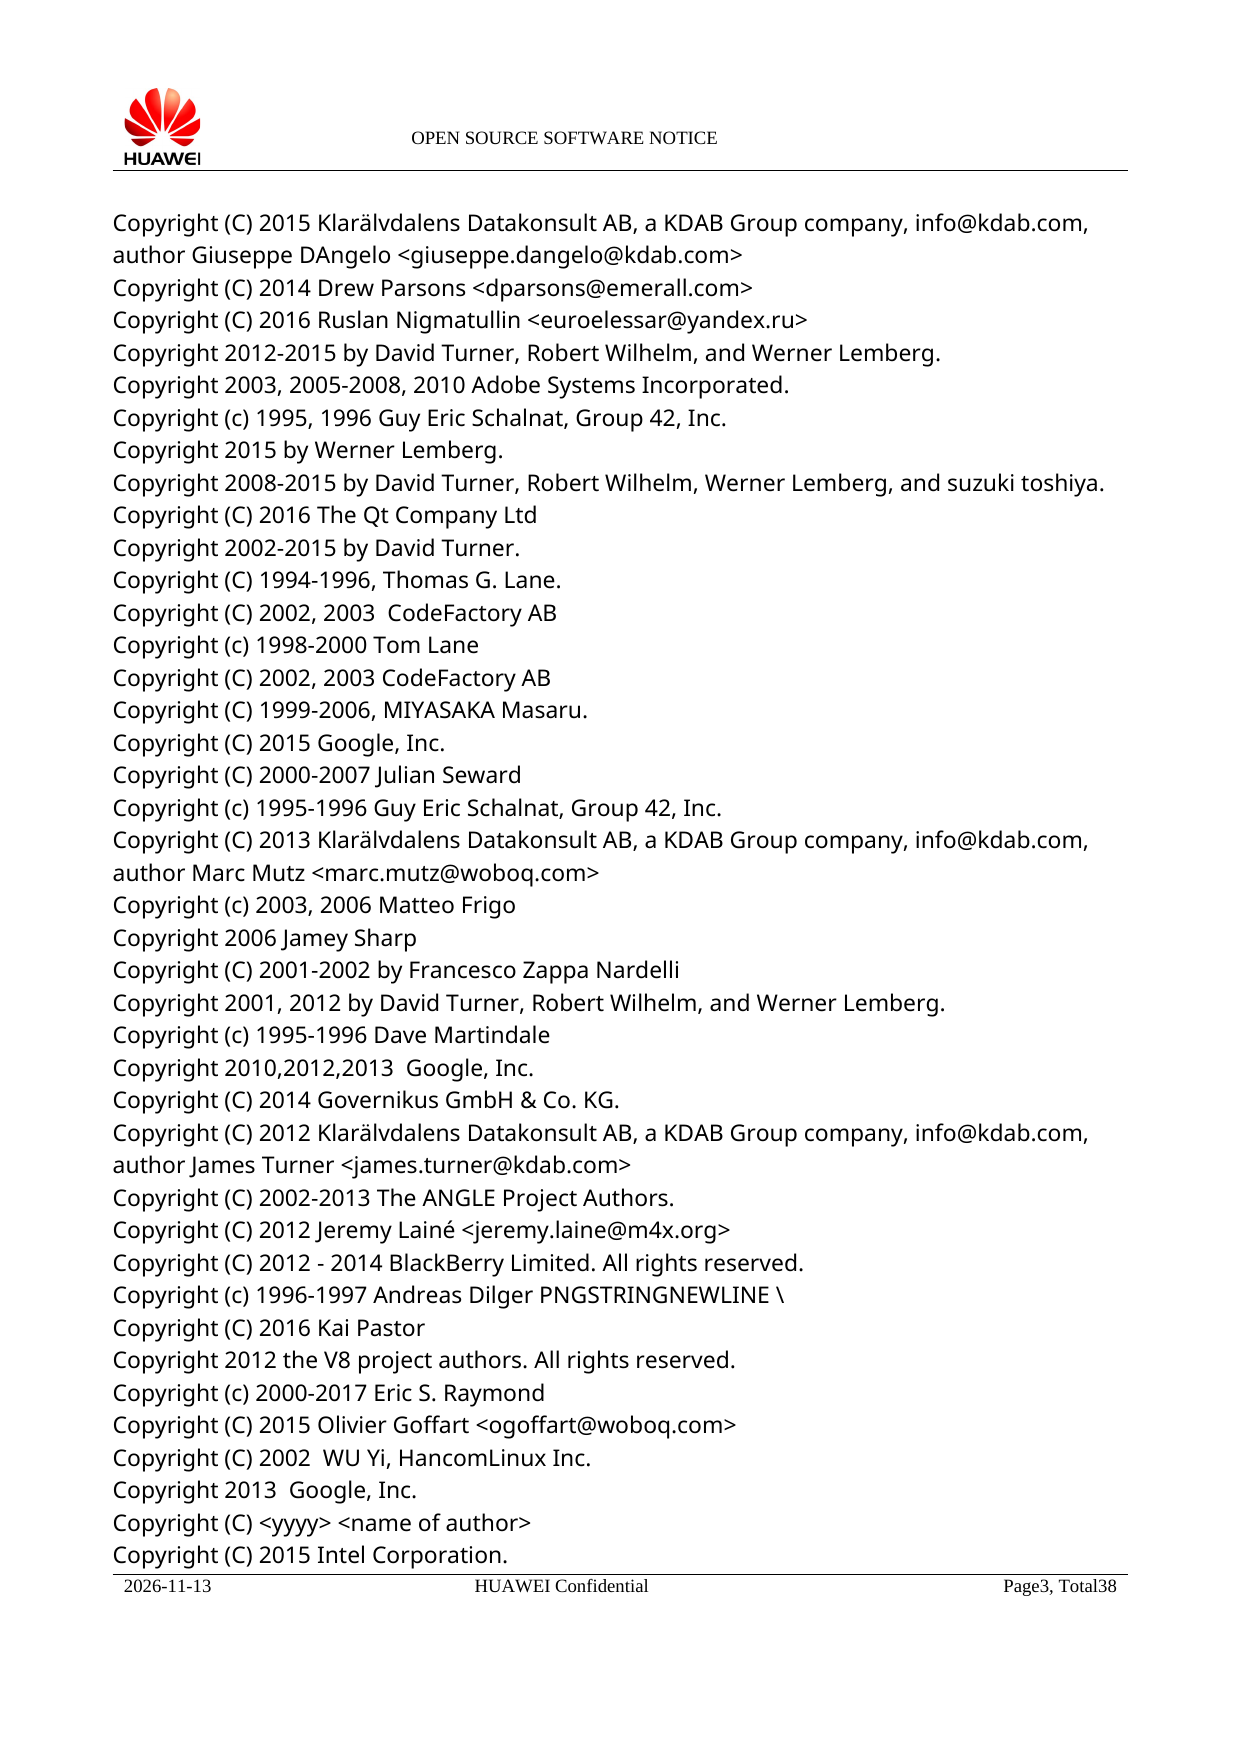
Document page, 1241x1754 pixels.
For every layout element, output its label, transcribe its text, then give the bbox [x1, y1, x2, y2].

picture [124, 88, 201, 165]
